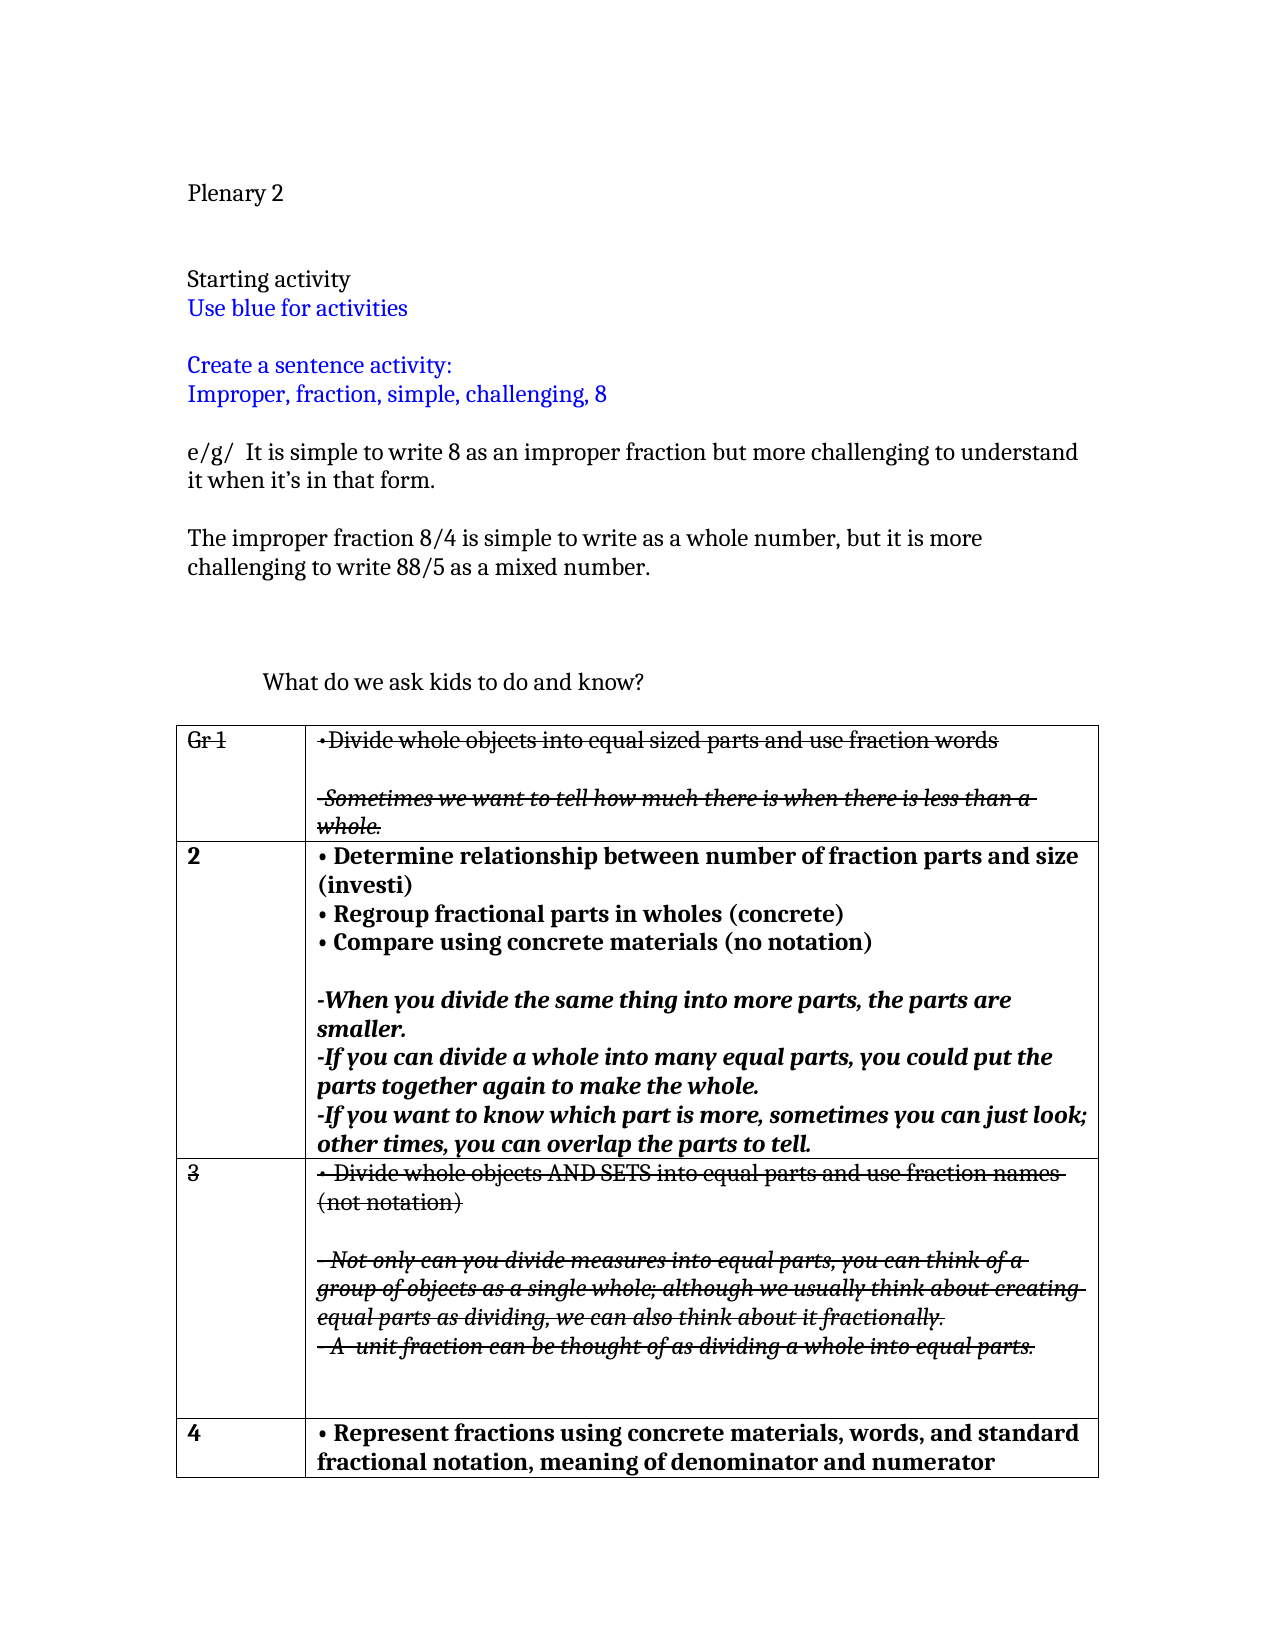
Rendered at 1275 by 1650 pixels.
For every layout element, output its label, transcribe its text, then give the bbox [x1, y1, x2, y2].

text Plenary 2 [187, 150, 1087, 207]
table_header •Divide whole objects into equal sized parts and use fraction words -Sometimes we want to tell how much there is when there is less than a whole. [306, 726, 1098, 841]
table_cell 3 [177, 1159, 305, 1418]
text e/g/ It is simple to write 8 as an improper fraction but more challenging to understand it when it’s in that form. [187, 437, 1087, 495]
text Use blue for activities [187, 294, 1087, 322]
table_header Gr 1 [177, 726, 305, 841]
text Improper, fraction, simple, challenging, 8 [187, 380, 1087, 409]
text The improper fraction 8/4 is simple to write as a whole number, but it is more challenging to write 88/5 as a mixed number. [187, 524, 1087, 581]
text Create a sentence activity: [187, 351, 1087, 380]
table_cell • Divide whole objects AND SETS into equal parts and use fraction names (not notation) - Not only can you divide measures into equal parts, you can think of a group of objects as a single whole; although we usually think about creating equal parts as dividing, we can also think about it fractionally. - A unit fraction can be thought of as dividing a whole into equal parts. [306, 1159, 1098, 1418]
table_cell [306, 1419, 1098, 1477]
table_cell 2 [177, 842, 305, 1158]
list What do we ask kids to do and know? [262, 667, 1087, 696]
text Starting activity [187, 265, 1087, 294]
table_cell 4 [177, 1419, 305, 1477]
table_cell • Determine relationship between number of fraction parts and size (investi) • Regroup fractional parts in wholes (concrete) • Compare using concrete materials (no notation) -When you divide the same thing into more parts, the parts are smaller. -If you can divide a whole into many equal parts, you could put the parts together again to make the whole. -If you want to know which part is more, sometimes you can just look; other times, you can overlap the parts to tell. [306, 842, 1098, 1158]
